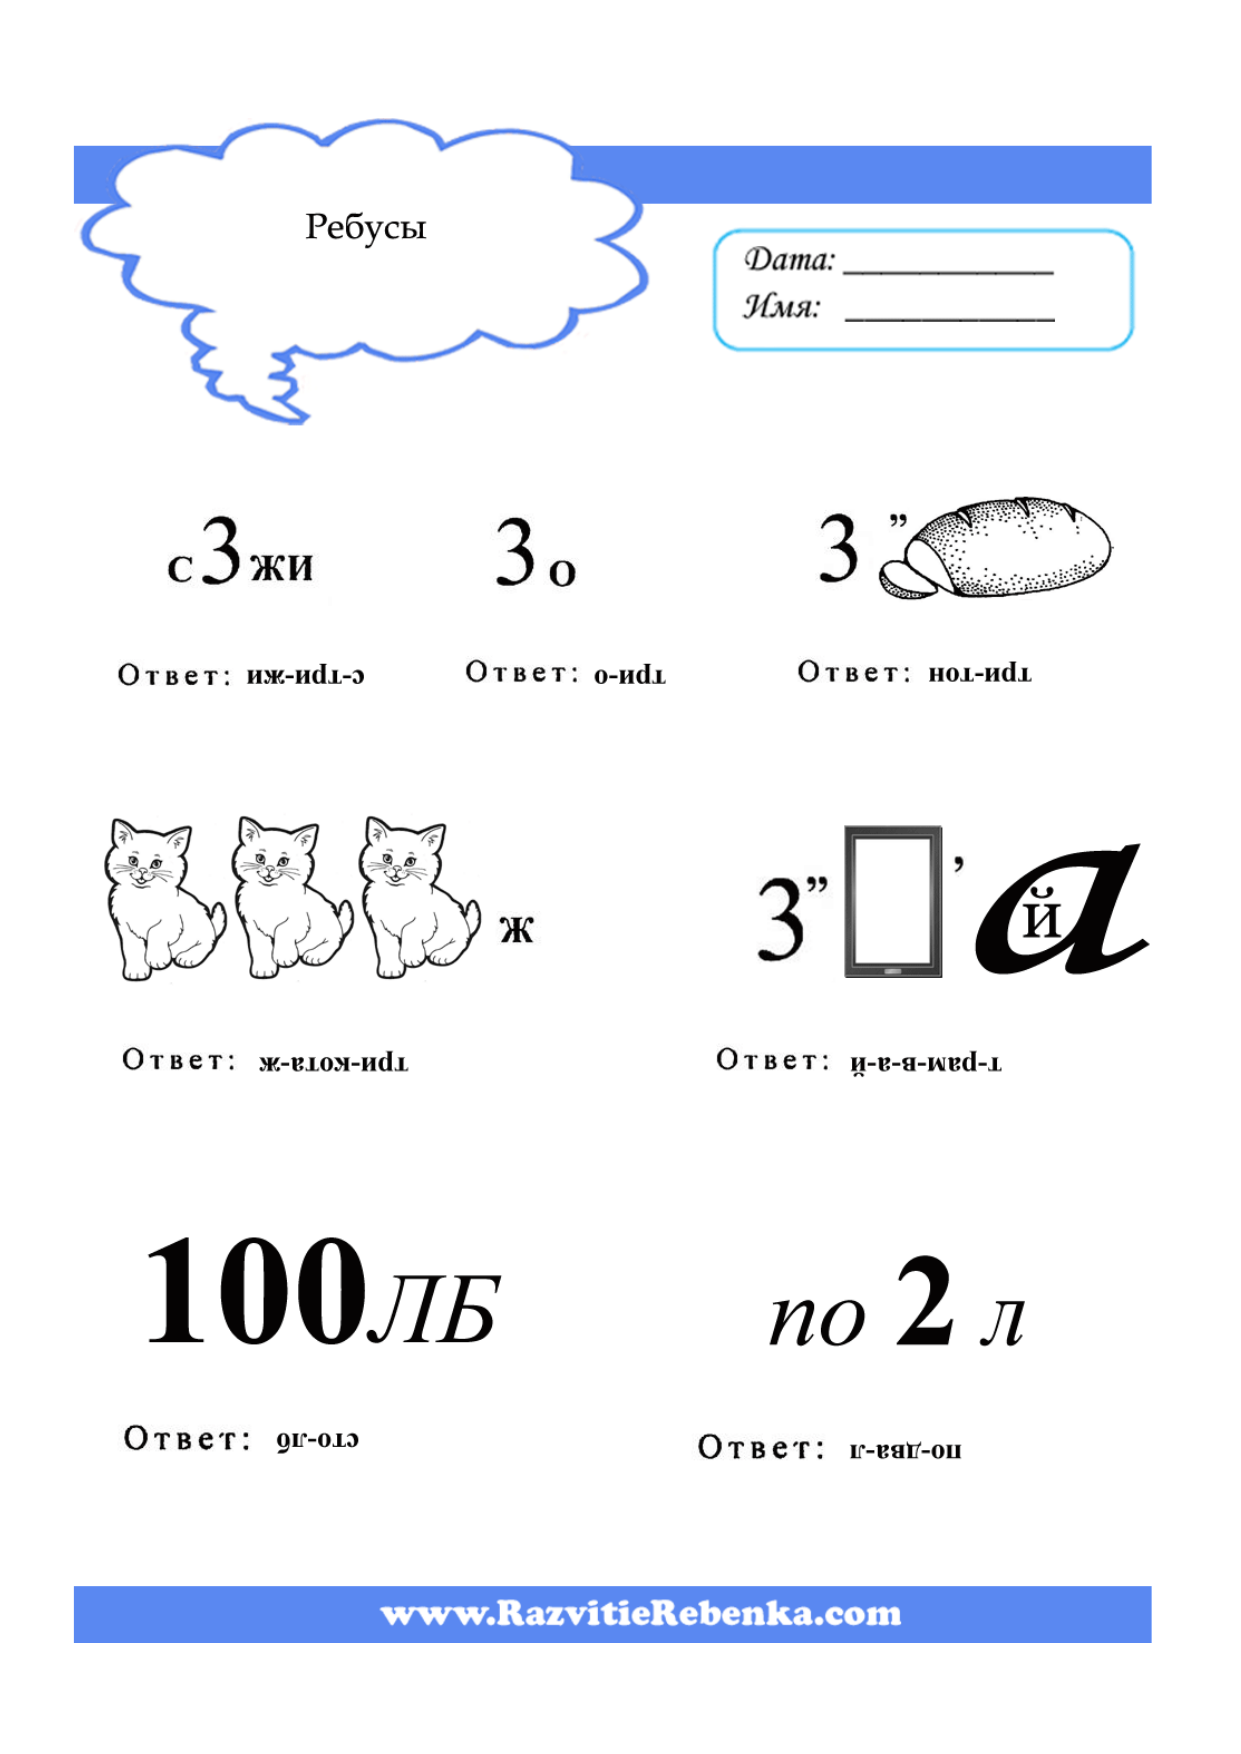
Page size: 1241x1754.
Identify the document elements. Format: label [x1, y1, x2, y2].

picture [73, 118, 1152, 1643]
